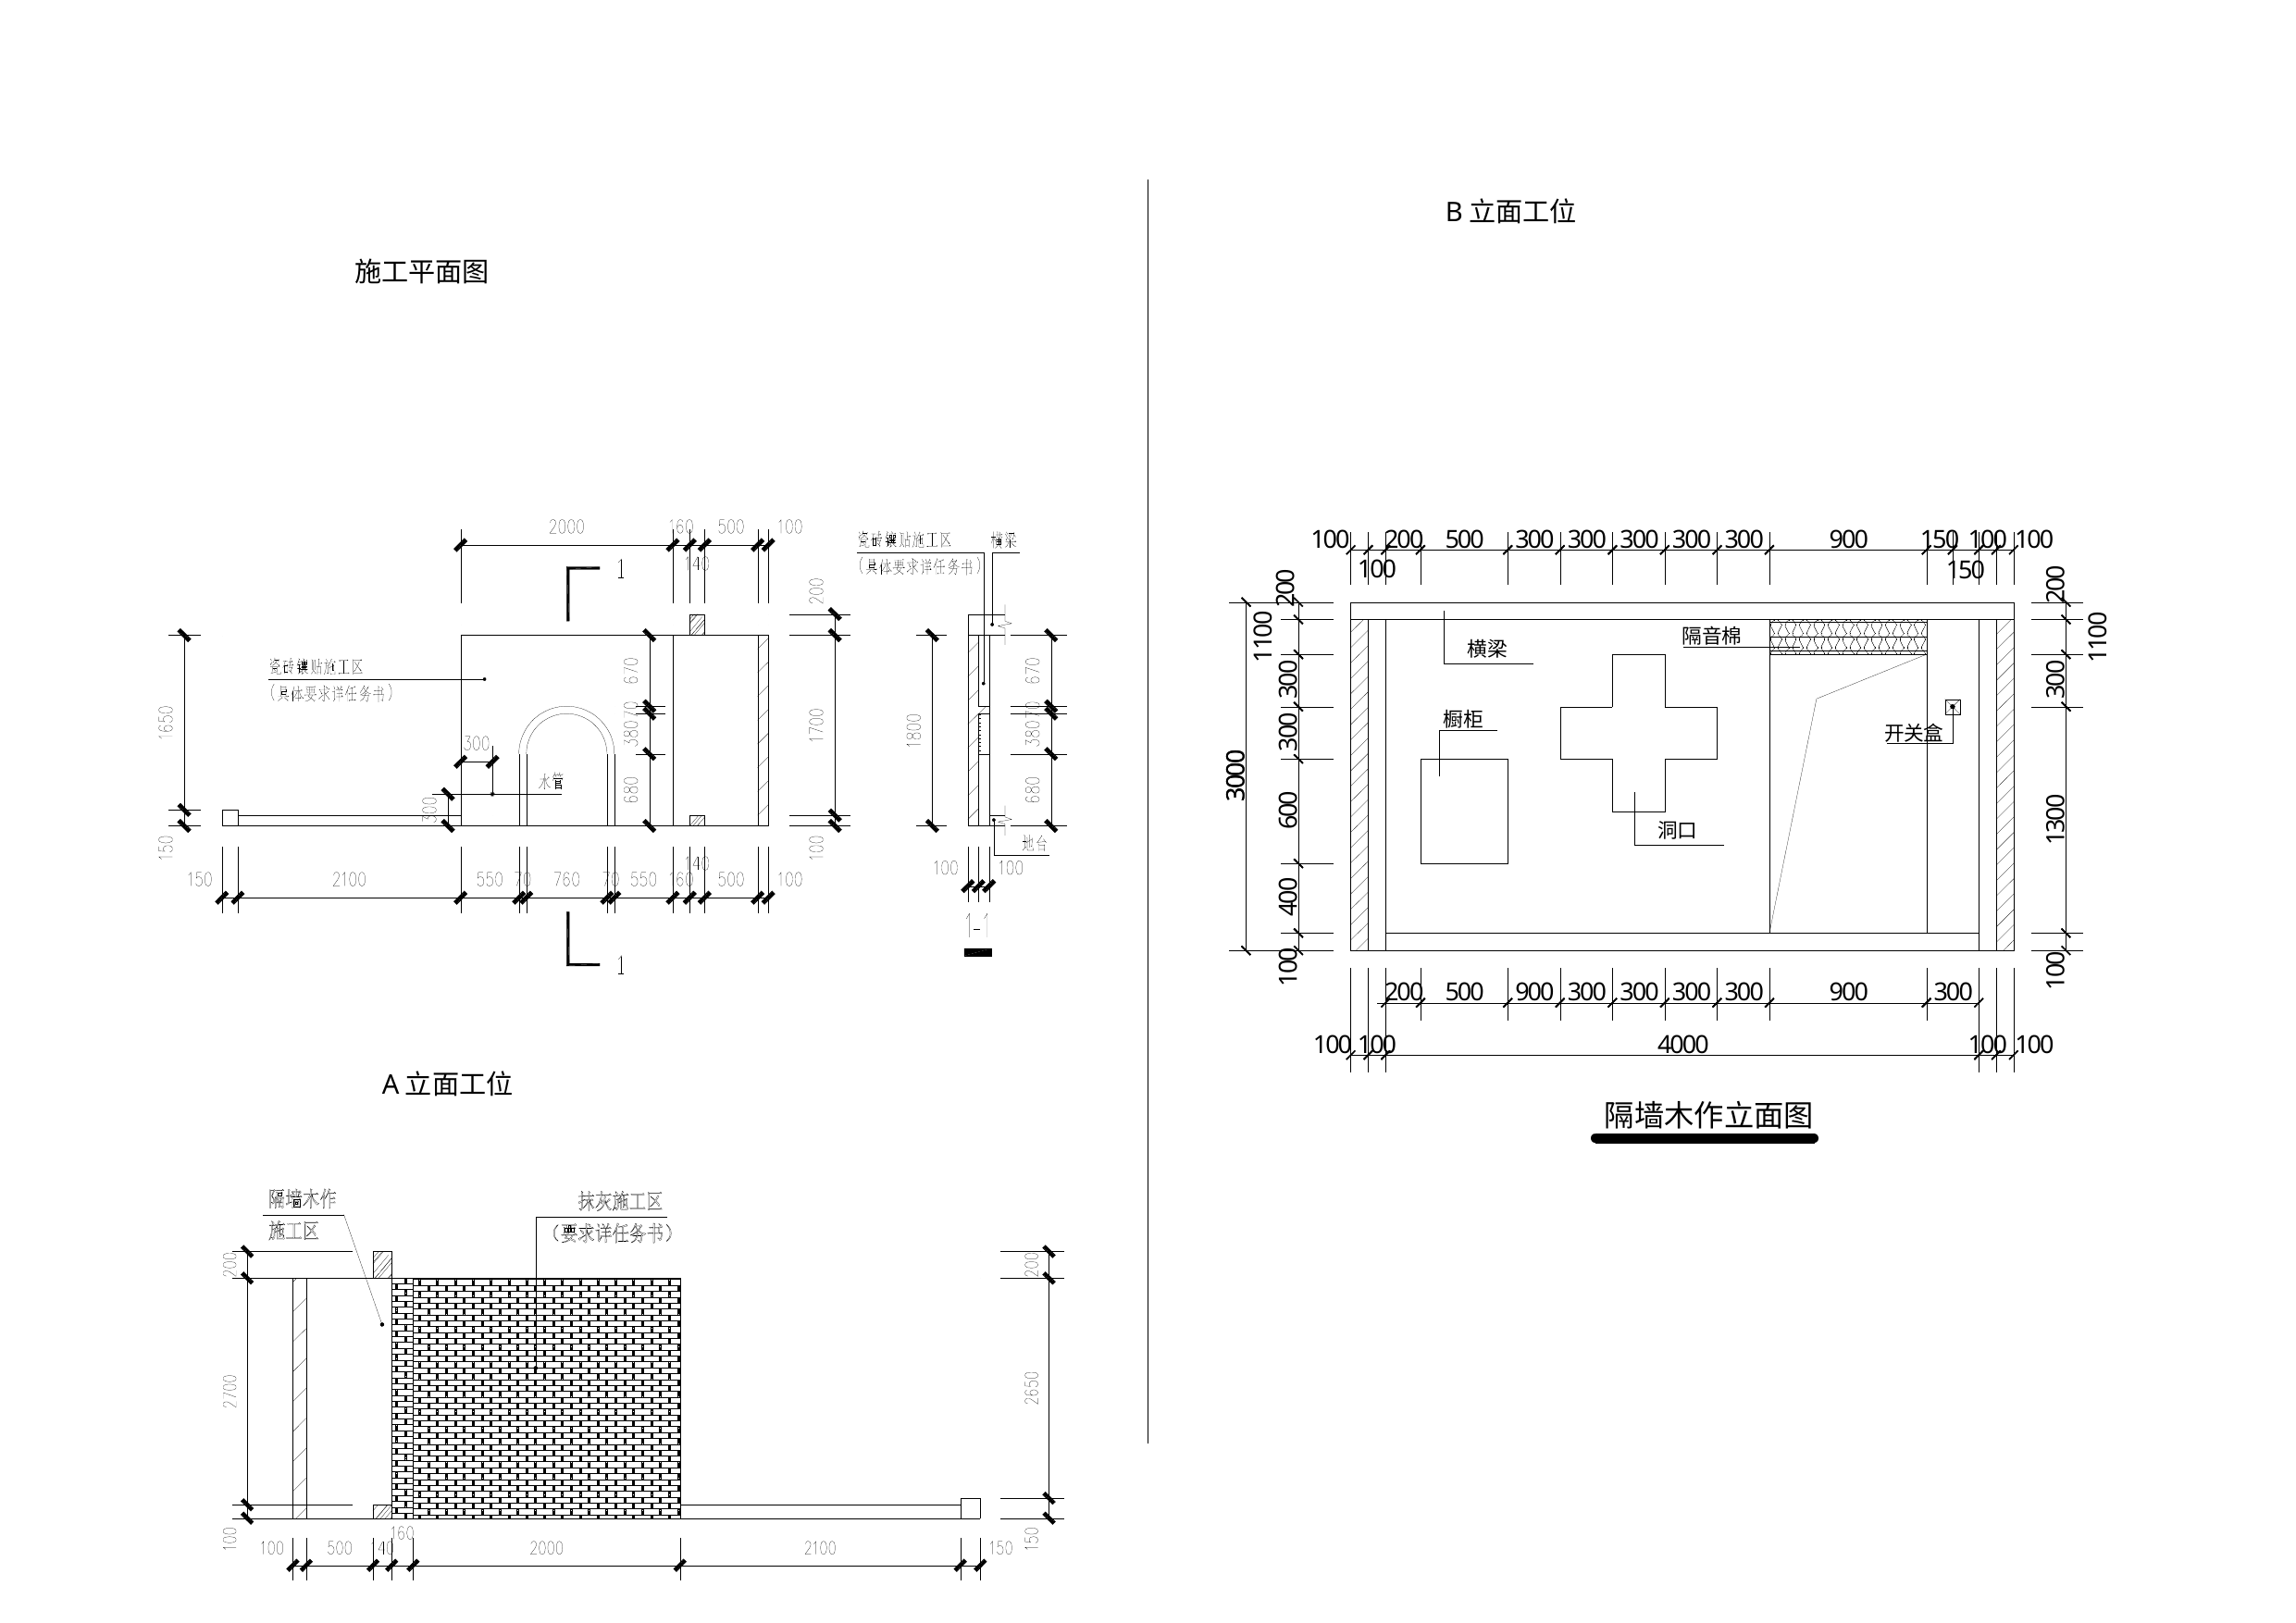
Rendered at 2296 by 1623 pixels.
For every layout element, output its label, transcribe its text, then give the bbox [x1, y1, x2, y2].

text B立面工位 [1188, 180, 2156, 240]
text A立面工位 [139, 1052, 1107, 1112]
text 施工平面图 [139, 240, 1107, 300]
